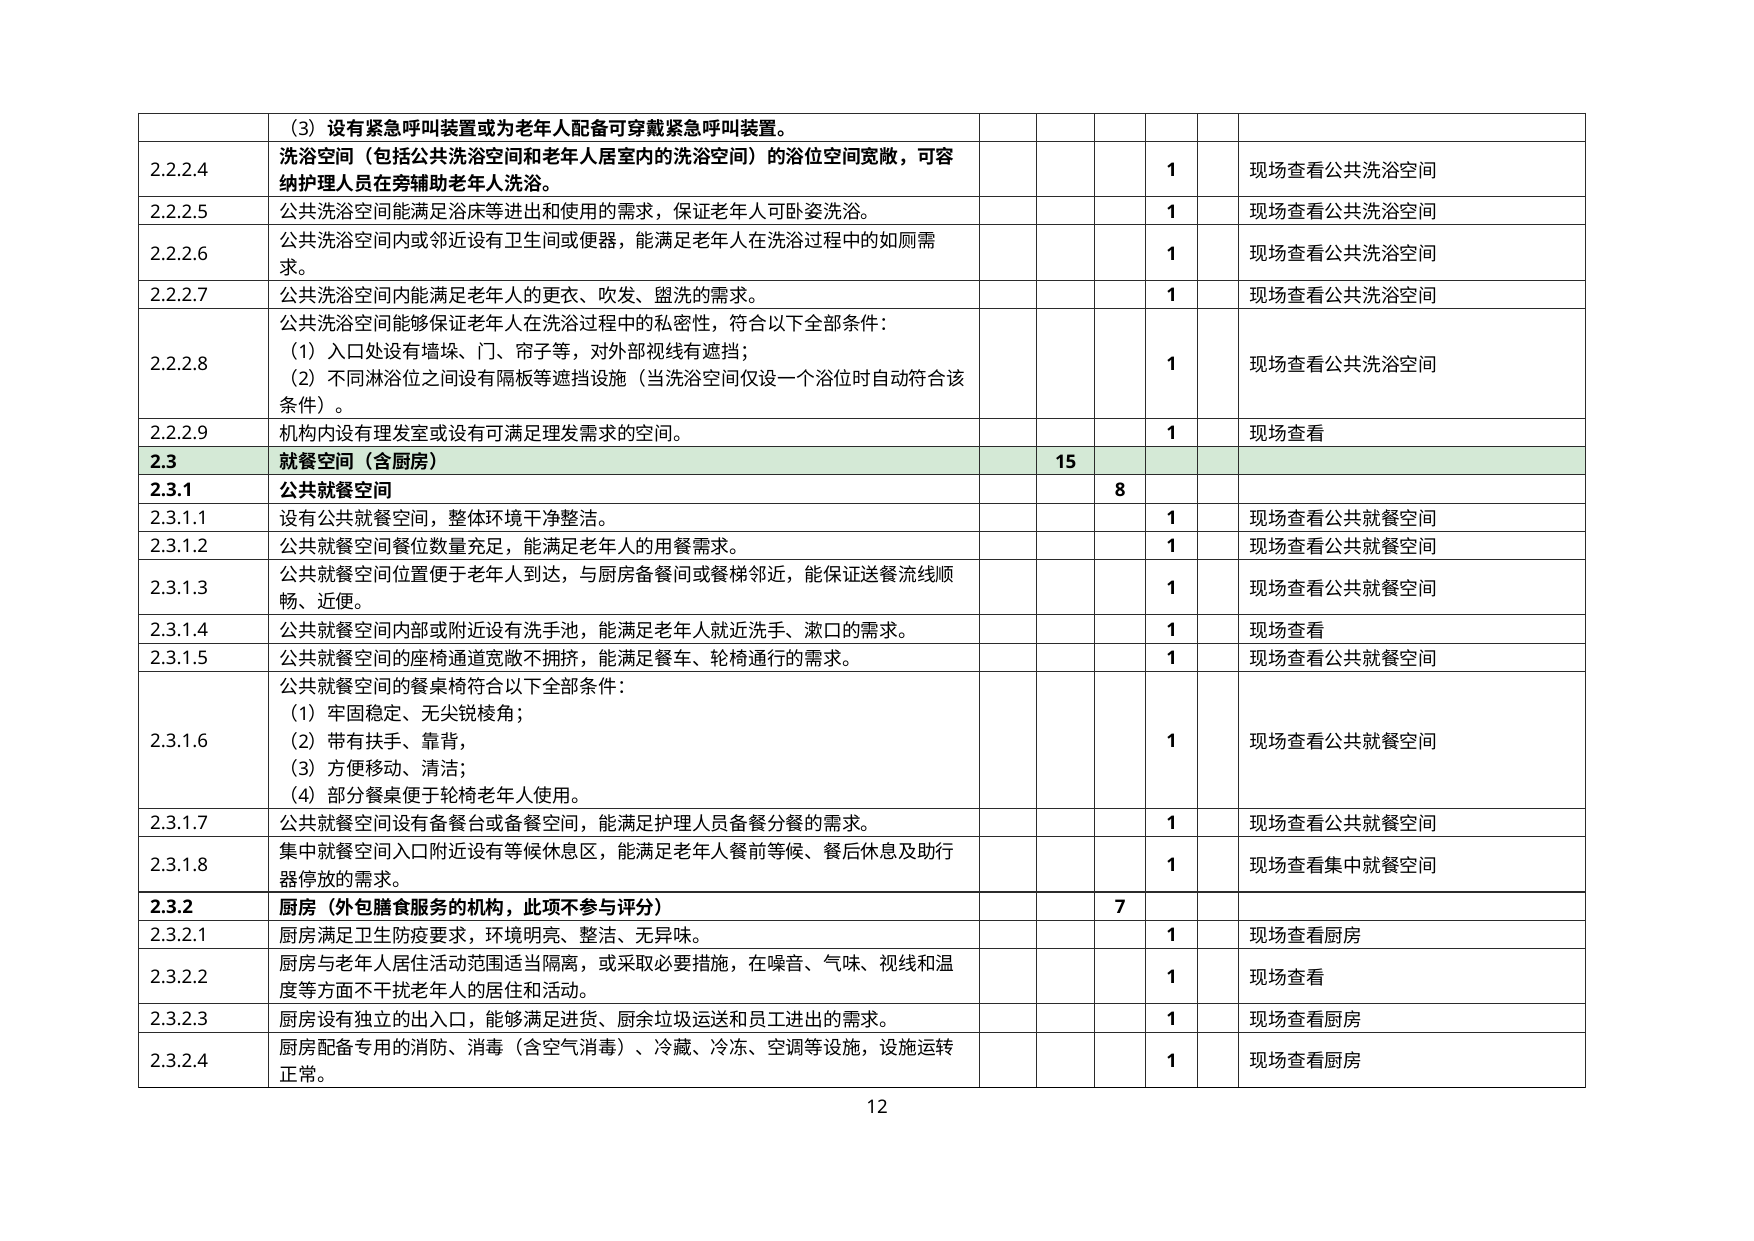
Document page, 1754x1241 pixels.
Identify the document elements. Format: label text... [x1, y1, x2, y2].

table_cell [1239, 475, 1585, 502]
table_cell 2.2.2.5 [139, 197, 268, 224]
table_cell [1095, 921, 1145, 948]
table_cell [980, 921, 1036, 948]
table_cell 2.3.2.1 [139, 921, 268, 948]
table_cell [1095, 504, 1145, 531]
table_cell 2 [1146, 114, 1197, 141]
table_cell [980, 475, 1036, 502]
table_cell [1037, 921, 1094, 948]
table_cell 现场查看公共洗浴空间 [1239, 281, 1585, 308]
table_cell 现场查看公共就餐空间 [1239, 809, 1585, 836]
table_cell 2.3.1.2 [139, 532, 268, 559]
table_cell 15 [1037, 447, 1094, 474]
table_cell 2.3.1.5 [139, 644, 268, 671]
table_cell 1 [1146, 615, 1197, 643]
table_cell 1 [1146, 419, 1197, 446]
table_cell 1 [1146, 949, 1197, 1003]
table_cell [1037, 809, 1094, 836]
table_cell [1037, 475, 1094, 502]
table_cell [1037, 560, 1094, 614]
table_cell [1037, 672, 1094, 808]
table_cell 现场查看厨房 [1239, 1004, 1585, 1032]
table_cell 1 [1146, 142, 1197, 196]
table_cell 公共就餐空间 [269, 475, 979, 502]
table_cell [1095, 309, 1145, 418]
table_cell 公共就餐空间位置便于老年人到达，与厨房备餐间或餐梯邻近，能保证送餐流线顺畅、近便。 [269, 560, 979, 614]
table_cell 2.3.2.4 [139, 1033, 268, 1087]
table_cell [1146, 475, 1197, 502]
table_cell [1095, 532, 1145, 559]
table_cell [1198, 1004, 1238, 1032]
table_cell [980, 142, 1036, 196]
table_cell 公共洗浴空间内能满足老年人的更衣、吹发、盥洗的需求。 [269, 281, 979, 308]
table_cell 厨房设有独立的出入口，能够满足进货、厨余垃圾运送和员工进出的需求。 [269, 1004, 979, 1032]
table_cell [980, 644, 1036, 671]
table_cell 2.3.1.1 [139, 504, 268, 531]
table_cell [1095, 949, 1145, 1003]
table_cell 1 [1146, 1004, 1197, 1032]
table_cell [1198, 142, 1238, 196]
table_cell [1037, 532, 1094, 559]
table_cell 洗浴空间（包括公共洗浴空间和老年人居室内的洗浴空间）的浴位空间宽敞，可容纳护理人员在旁辅助老年人洗浴。 [269, 142, 979, 196]
table_cell 现场查看 [1239, 419, 1585, 446]
table_cell [1037, 644, 1094, 671]
table_cell 现场查看公共就餐空间 [1239, 672, 1585, 808]
table_cell [1095, 225, 1145, 280]
table_cell [1198, 281, 1238, 308]
table_cell 公共洗浴空间能满足浴床等进出和使用的需求，保证老年人可卧姿洗浴。 [269, 197, 979, 224]
table_cell 公共就餐空间内部或附近设有洗手池，能满足老年人就近洗手、漱口的需求。 [269, 615, 979, 643]
table_cell [1037, 142, 1094, 196]
table_cell [1037, 225, 1094, 280]
table_cell [980, 809, 1036, 836]
table_cell 1 [1146, 309, 1197, 418]
table_cell 现场查看厨房 [1239, 1033, 1585, 1087]
table_cell [980, 225, 1036, 280]
table_cell [1095, 142, 1145, 196]
table_cell [1198, 197, 1238, 224]
table_cell [980, 419, 1036, 446]
table_cell [980, 447, 1036, 474]
table_cell 1 [1146, 225, 1197, 280]
table_cell [1198, 921, 1238, 948]
table_cell [980, 1004, 1036, 1032]
table_cell 公共就餐空间的座椅通道宽敞不拥挤，能满足餐车、轮椅通行的需求。 [269, 644, 979, 671]
table_cell [1198, 809, 1238, 836]
table_cell [1037, 893, 1094, 920]
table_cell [269, 114, 979, 141]
table_cell 机构内设有理发室或设有可满足理发需求的空间。 [269, 419, 979, 446]
table_cell [1037, 419, 1094, 446]
table_cell [1198, 949, 1238, 1003]
table_cell [1239, 893, 1585, 920]
table_cell 1 [1146, 504, 1197, 531]
table_cell [1095, 672, 1145, 808]
table_cell [1198, 615, 1238, 643]
table_cell 2.3.1.7 [139, 809, 268, 836]
table_cell [1037, 504, 1094, 531]
table_cell 现场查看集中就餐空间 [1239, 837, 1585, 891]
table_cell [1198, 644, 1238, 671]
table_cell 2.2.2.9 [139, 419, 268, 446]
table_cell 2.3.1.3 [139, 560, 268, 614]
table_cell 2.2.2.4 [139, 142, 268, 196]
table_cell 1 [1146, 837, 1197, 891]
table_cell 现场查看 [1239, 615, 1585, 643]
table_cell [1095, 644, 1145, 671]
table_cell [1095, 837, 1145, 891]
table_cell [980, 1033, 1036, 1087]
table_cell 1 [1146, 1033, 1197, 1087]
table_cell 2.3.1.8 [139, 837, 268, 891]
table_cell 公共洗浴空间内或邻近设有卫生间或便器，能满足老年人在洗浴过程中的如厕需求。 [269, 225, 979, 280]
table_cell [1095, 447, 1145, 474]
table_cell [1095, 281, 1145, 308]
table_cell 2.2.2.6 [139, 225, 268, 280]
table_cell 公共洗浴空间能够保证老年人在洗浴过程中的私密性，符合以下全部条件： （1）入口处设有墙垛、门、帘子等，对外部视线有遮挡； （2）不同淋浴位之间设有隔板等遮挡设施（当洗浴空间仅设一个浴位时自动符合该条件）。 [269, 309, 979, 418]
table_cell [1198, 309, 1238, 418]
table_cell 现场查看公共洗浴空间 [1239, 225, 1585, 280]
table_cell 1 [1146, 672, 1197, 808]
table_cell 设有公共就餐空间，整体环境干净整洁。 [269, 504, 979, 531]
table_cell 厨房配备专用的消防、消毒（含空气消毒）、冷藏、冷冻、空调等设施，设施运转正常。 [269, 1033, 979, 1087]
table_cell 现场查看公共洗浴空间 [1239, 309, 1585, 418]
table_cell 1 [1146, 809, 1197, 836]
table_cell [980, 532, 1036, 559]
table_cell 集中就餐空间入口附近设有等候休息区，能满足老年人餐前等候、餐后休息及助行器停放的需求。 [269, 837, 979, 891]
table_cell [980, 281, 1036, 308]
table_cell [1198, 504, 1238, 531]
table_cell 1 [1146, 532, 1197, 559]
table_cell 1 [1146, 921, 1197, 948]
table_cell [1146, 447, 1197, 474]
table_cell 1 [1146, 644, 1197, 671]
table_cell [1037, 197, 1094, 224]
table_cell [1095, 560, 1145, 614]
table_cell 2.3.2.3 [139, 1004, 268, 1032]
table_cell 厨房满足卫生防疫要求，环境明亮、整洁、无异味。 [269, 921, 979, 948]
table_cell 2.3.1.4 [139, 615, 268, 643]
table_cell [1198, 837, 1238, 891]
table_cell 2.2.2.8 [139, 309, 268, 418]
table_cell 2.2.2.7 [139, 281, 268, 308]
table_cell 1 [1146, 281, 1197, 308]
table_cell 1 [1146, 560, 1197, 614]
table_cell [1037, 1004, 1094, 1032]
table_cell [1095, 114, 1145, 141]
table_cell [1198, 419, 1238, 446]
table_cell 公共就餐空间设有备餐台或备餐空间，能满足护理人员备餐分餐的需求。 [269, 809, 979, 836]
table_cell 现场查看 [1239, 949, 1585, 1003]
table_cell 2.3 [139, 447, 268, 474]
table_cell 现场查看公共就餐空间 [1239, 644, 1585, 671]
table_cell 现场查看公共就餐空间 [1239, 504, 1585, 531]
table_cell [980, 560, 1036, 614]
table_cell 2.3.1 [139, 475, 268, 502]
table_cell [1198, 114, 1238, 141]
table_cell [980, 949, 1036, 1003]
table_cell 就餐空间（含厨房） [269, 447, 979, 474]
table_cell [1095, 1033, 1145, 1087]
table_cell 2.3.1.6 [139, 672, 268, 808]
table_cell 现场查看洗浴空间 [1239, 114, 1585, 141]
table_cell [1095, 1004, 1145, 1032]
table_cell 2.3.2.2 [139, 949, 268, 1003]
table_cell [1037, 615, 1094, 643]
table_cell [1198, 672, 1238, 808]
table_cell 厨房与老年人居住活动范围适当隔离，或采取必要措施，在噪音、气味、视线和温度等方面不干扰老年人的居住和活动。 [269, 949, 979, 1003]
table_cell 公共就餐空间的餐桌椅符合以下全部条件： （1）牢固稳定、无尖锐棱角； （2）带有扶手、靠背， （3）方便移动、清洁； （4）部分餐桌便于轮椅老年人使用。 [269, 672, 979, 808]
table_cell [980, 197, 1036, 224]
table_cell 2.3.2 [139, 893, 268, 920]
table_cell 现场查看公共就餐空间 [1239, 532, 1585, 559]
table_cell [980, 672, 1036, 808]
table_cell [1095, 615, 1145, 643]
table_cell 1 [1146, 197, 1197, 224]
table_cell [980, 893, 1036, 920]
table_cell [1146, 893, 1197, 920]
table_cell 厨房（外包膳食服务的机构，此项不参与评分） [269, 893, 979, 920]
table_cell [980, 309, 1036, 418]
table_cell 公共就餐空间餐位数量充足，能满足老年人的用餐需求。 [269, 532, 979, 559]
table_cell [980, 504, 1036, 531]
table_cell [1198, 1033, 1238, 1087]
table_cell [1037, 281, 1094, 308]
table_cell [980, 114, 1036, 141]
table_cell 现场查看厨房 [1239, 921, 1585, 948]
table_cell [1198, 225, 1238, 280]
table_cell 7 [1095, 893, 1145, 920]
table_cell [1095, 809, 1145, 836]
table_cell [1198, 475, 1238, 502]
table_cell [1095, 419, 1145, 446]
table_cell [980, 837, 1036, 891]
table_cell [1198, 893, 1238, 920]
table_cell [1095, 197, 1145, 224]
table_cell [1198, 532, 1238, 559]
table_cell [1037, 114, 1094, 141]
table_cell [980, 615, 1036, 643]
table_cell [1198, 447, 1238, 474]
table_cell [1239, 447, 1585, 474]
table_cell [1037, 949, 1094, 1003]
table_cell [1037, 309, 1094, 418]
table_cell 2.2.2.3 [139, 114, 268, 141]
table_cell 现场查看公共洗浴空间 [1239, 142, 1585, 196]
table_cell [1037, 1033, 1094, 1087]
table_cell 现场查看公共就餐空间 [1239, 560, 1585, 614]
table_cell 8 [1095, 475, 1145, 502]
table_cell 现场查看公共洗浴空间 [1239, 197, 1585, 224]
table_cell [1037, 837, 1094, 891]
table_cell [1198, 560, 1238, 614]
